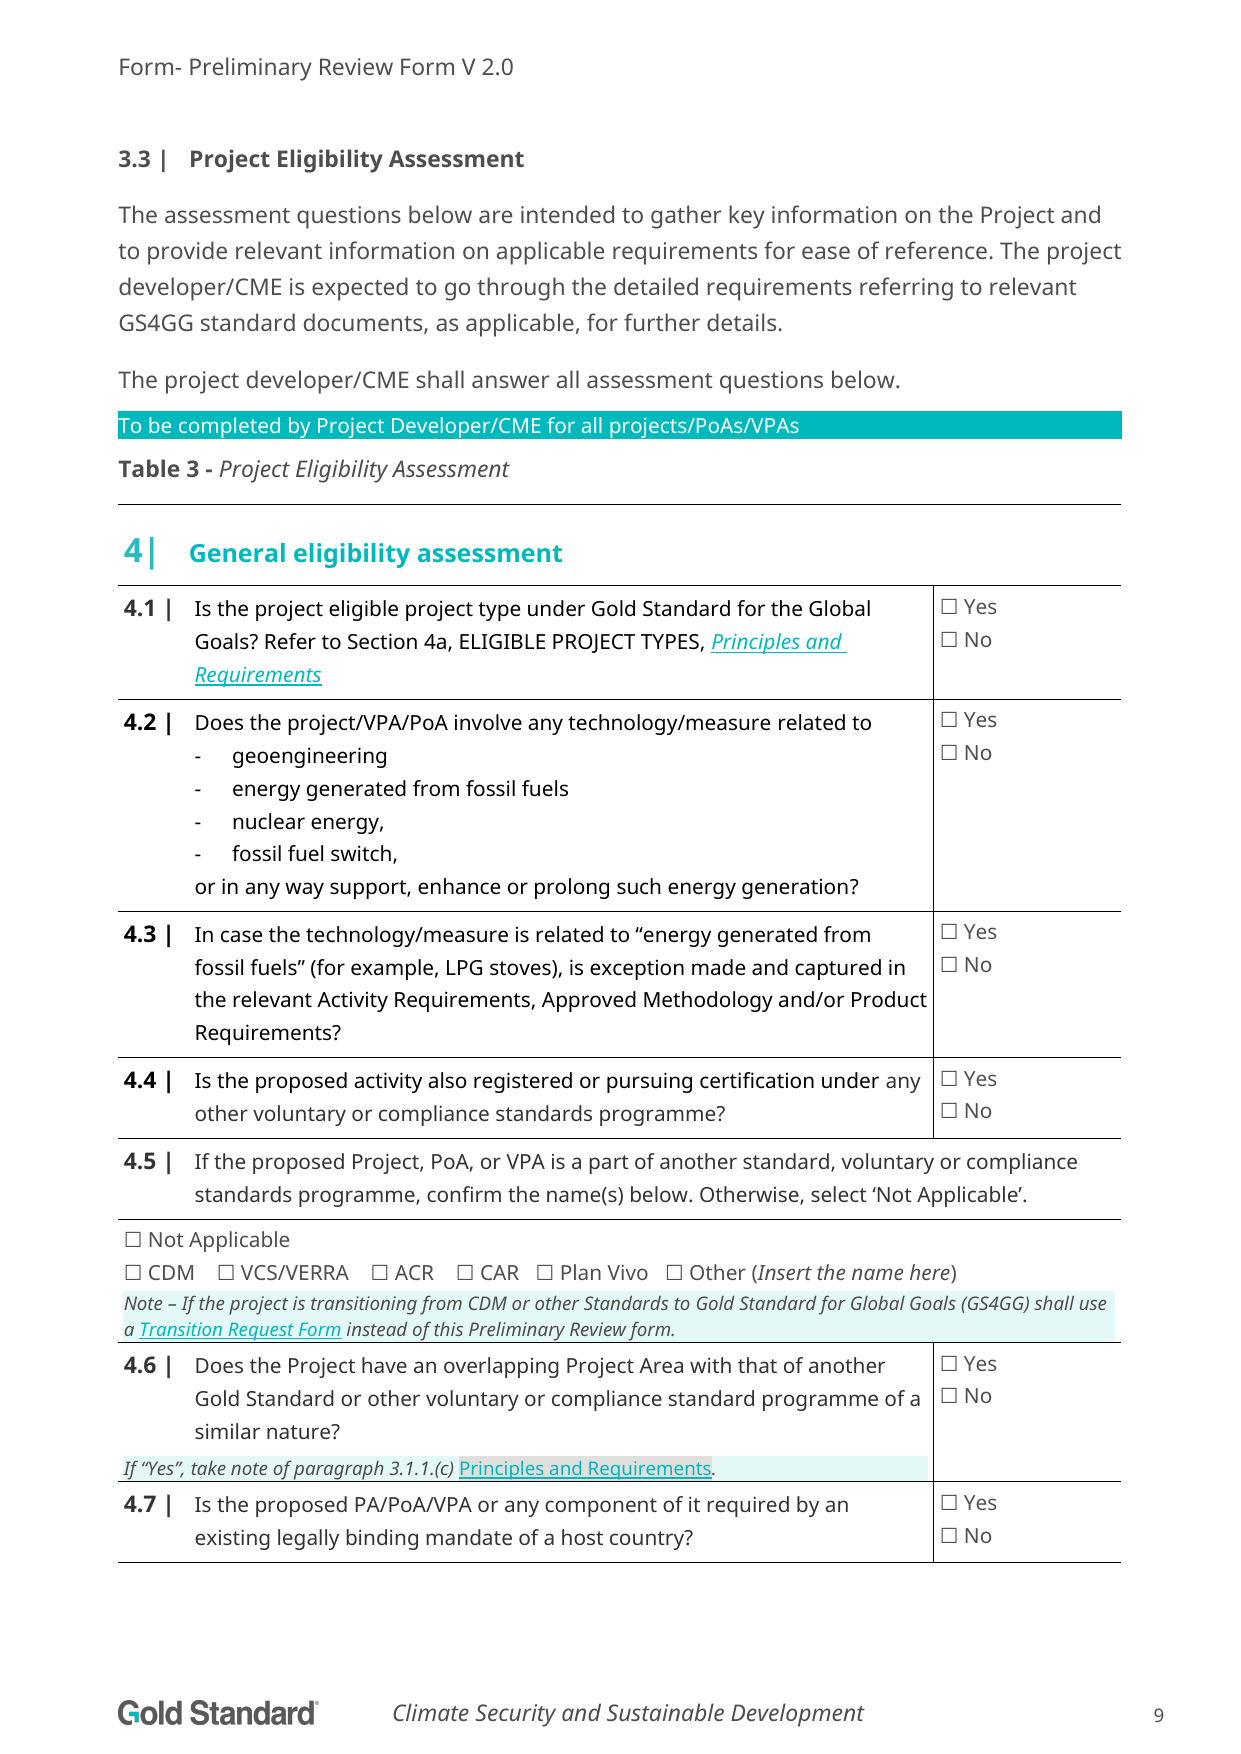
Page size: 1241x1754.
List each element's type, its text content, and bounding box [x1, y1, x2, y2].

table_header General eligibility assessment [118, 505, 1121, 585]
table_cell Does the project/VPA/PoA involve any technology/measure related to geoengineering energy generated from fossil fuels nuclear energy, fossil fuel switch, or in any way support, enhance or prolong such energy generation? [118, 700, 933, 911]
table_cell Yes No [934, 1058, 1121, 1138]
table_cell Yes No [934, 1482, 1121, 1562]
table_cell Yes No [934, 586, 1121, 699]
text The project developer/CME shall answer all assessment questions below. [118, 364, 1122, 395]
text Table 3 - Project Eligibility Assessment [118, 453, 1122, 485]
table_cell Does the Project have an overlapping Project Area with that of another Gold Standard or other voluntary or compliance standard programme of a similar nature? If “Yes”, take note of paragraph 3.1.1.(c) Principles and Requirements. [118, 1343, 933, 1481]
table_cell Not Applicable CDM VCS/VERRA ACR CAR Plan Vivo Other (Insert the name here) Note – If the project is transitioning from CDM or other Standards to Gold Standard for Global Goals (GS4GG) shall use a Transition Request Form instead of this Preliminary Review form. [118, 1220, 1121, 1342]
table_cell If the proposed Project, PoA, or VPA is a part of another standard, voluntary or compliance standards programme, confirm the name(s) below. Otherwise, select ‘Not Applicable’. [118, 1139, 1121, 1218]
table_cell Yes No [934, 1343, 1121, 1481]
table_cell Is the proposed PA/PoA/VPA or any component of it required by an existing legally binding mandate of a host country? [118, 1482, 933, 1562]
table_cell Is the project eligible project type under Gold Standard for the Global Goals? Refer to Section 4a, ELIGIBLE PROJECT TYPES, Principles and Requirements [118, 586, 933, 699]
table_cell In case the technology/measure is related to “energy generated from fossil fuels” (for example, LPG stoves), is exception made and captured in the relevant Activity Requirements, Approved Methodology and/or Product Requirements? [118, 912, 933, 1057]
text To be completed by Project Developer/CME for all projects/PoAs/VPAs [118, 411, 1122, 439]
table_cell Is the proposed activity also registered or pursuing certification under any other voluntary or compliance standards programme? [118, 1058, 933, 1138]
text The assessment questions below are intended to gather key information on the Project and to provide relevant information on applicable requirements for ease of reference. The project developer/CME is expected to go through the detailed requirements referring to relevant GS4GG standard documents, as applicable, for further details. [118, 199, 1122, 338]
table_cell Yes No [934, 700, 1121, 911]
table_cell Yes No [934, 912, 1121, 1057]
subtitle Project Eligibility Assessment [118, 143, 1122, 174]
